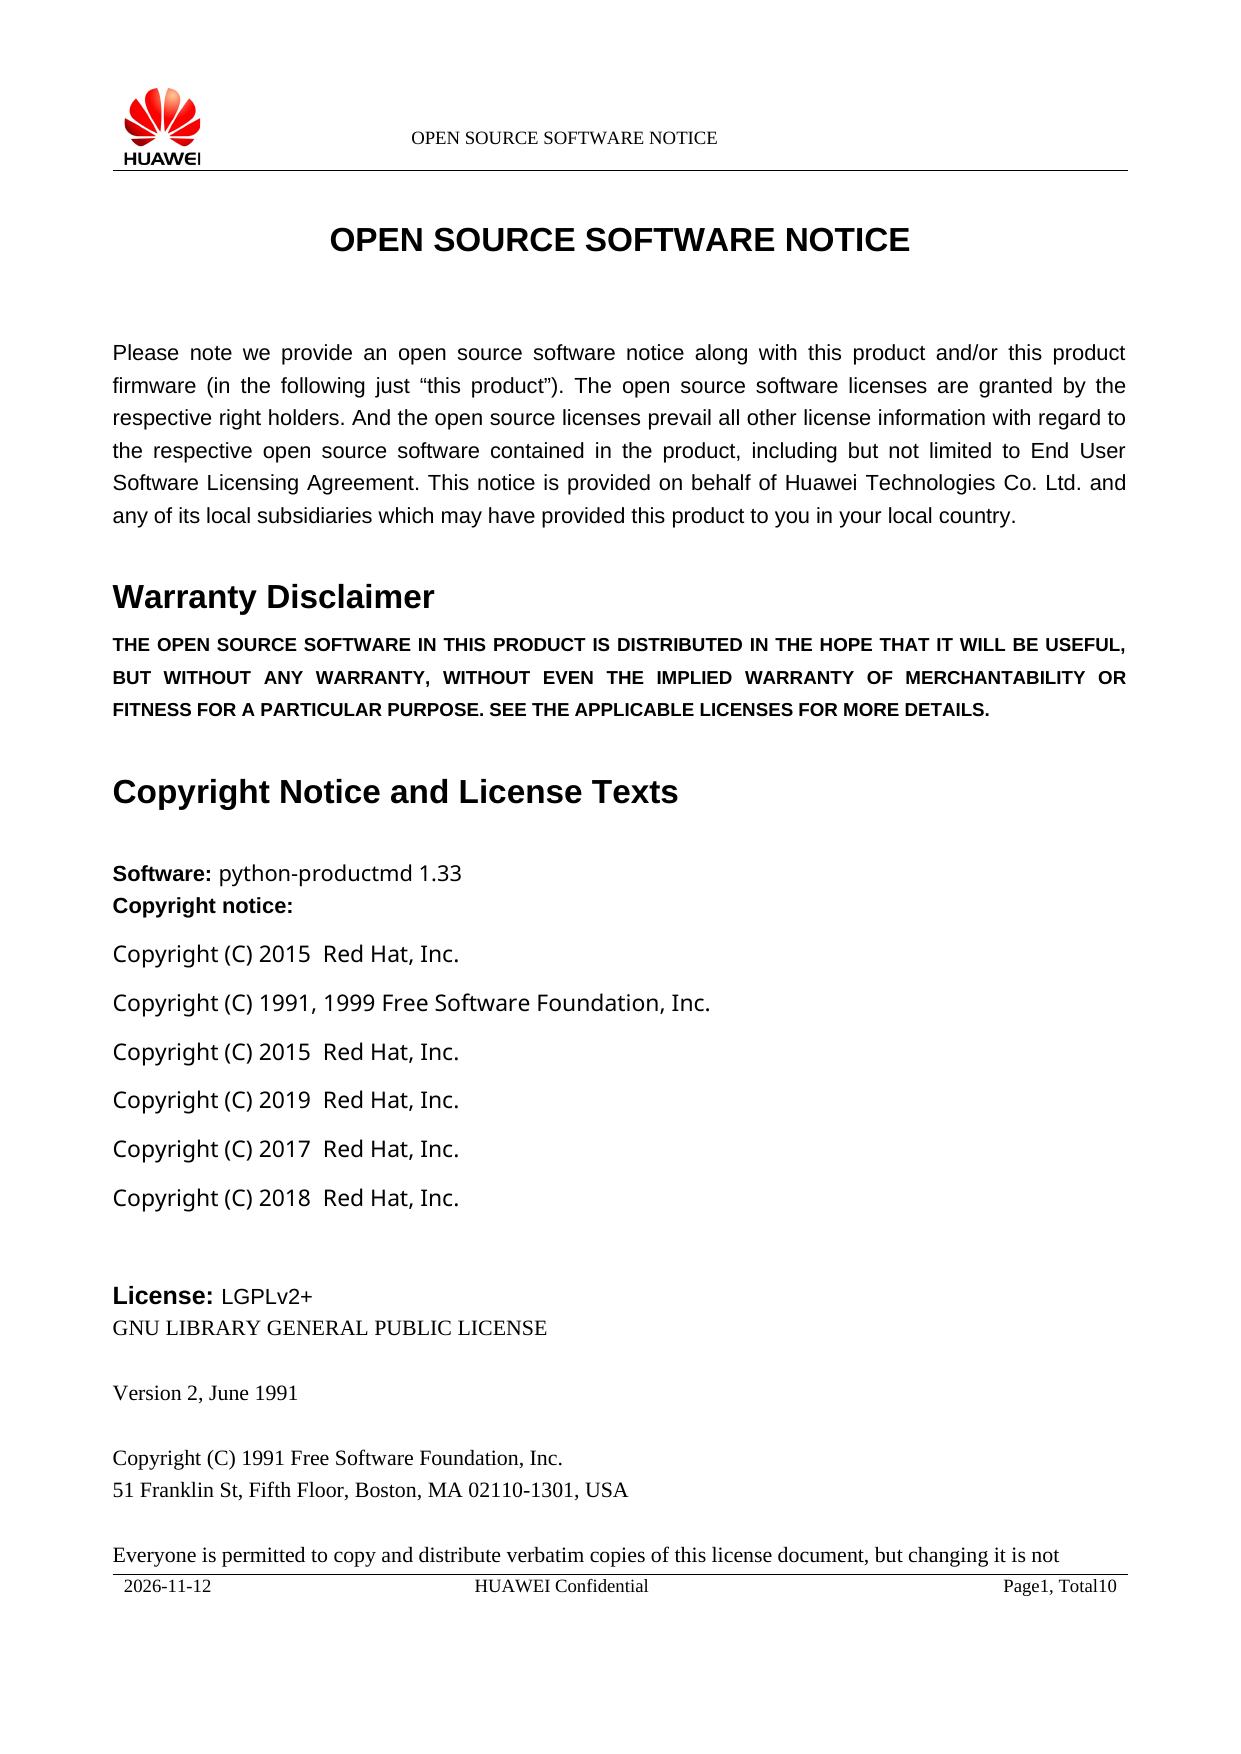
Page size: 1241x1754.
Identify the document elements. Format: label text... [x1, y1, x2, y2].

text License: LGPLv2+ [112, 1279, 1128, 1311]
text Warranty Disclaimer [112, 564, 1128, 629]
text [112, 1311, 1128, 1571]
title Software: python-productmd 1.33 [112, 856, 1128, 889]
picture [124, 88, 201, 165]
text The open source software in this product is distributed in the hope that it will be useful, but WITHOUT ANY WARRANTY, without even the implied warranty of MERCHANTABILITY or FITNESS FOR A PARTICULAR PURPOSE. See the applicable licenses for more details. [112, 629, 1128, 726]
text OPEN SOURCE SOFTWARE NOTICE [112, 206, 1128, 271]
text Copyright notice: Copyright (C) 2015 Red Hat, Inc. Copyright (C) 1991, 1999 Free Software Foundation, Inc. Copyright (C) 2015 Red Hat, Inc. Copyright (C) 2019 Red Hat, Inc. Copyright (C) 2017 Red Hat, Inc. Copyright (C) 2018 Red Hat, Inc. [112, 889, 1128, 1263]
text Copyright Notice and License Texts [112, 759, 1128, 824]
text Please note we provide an open source software notice along with this product and/or this product firmware (in the following just “this product”). The open source software licenses are granted by the respective right holders. And the open source licenses prevail all other license information with regard to the respective open source software contained in the product, including but not limited to End User Software Licensing Agreement. This notice is provided on behalf of Huawei Technologies Co. Ltd. and any of its local subsidiaries which may have provided this product to you in your local country. [112, 336, 1128, 531]
